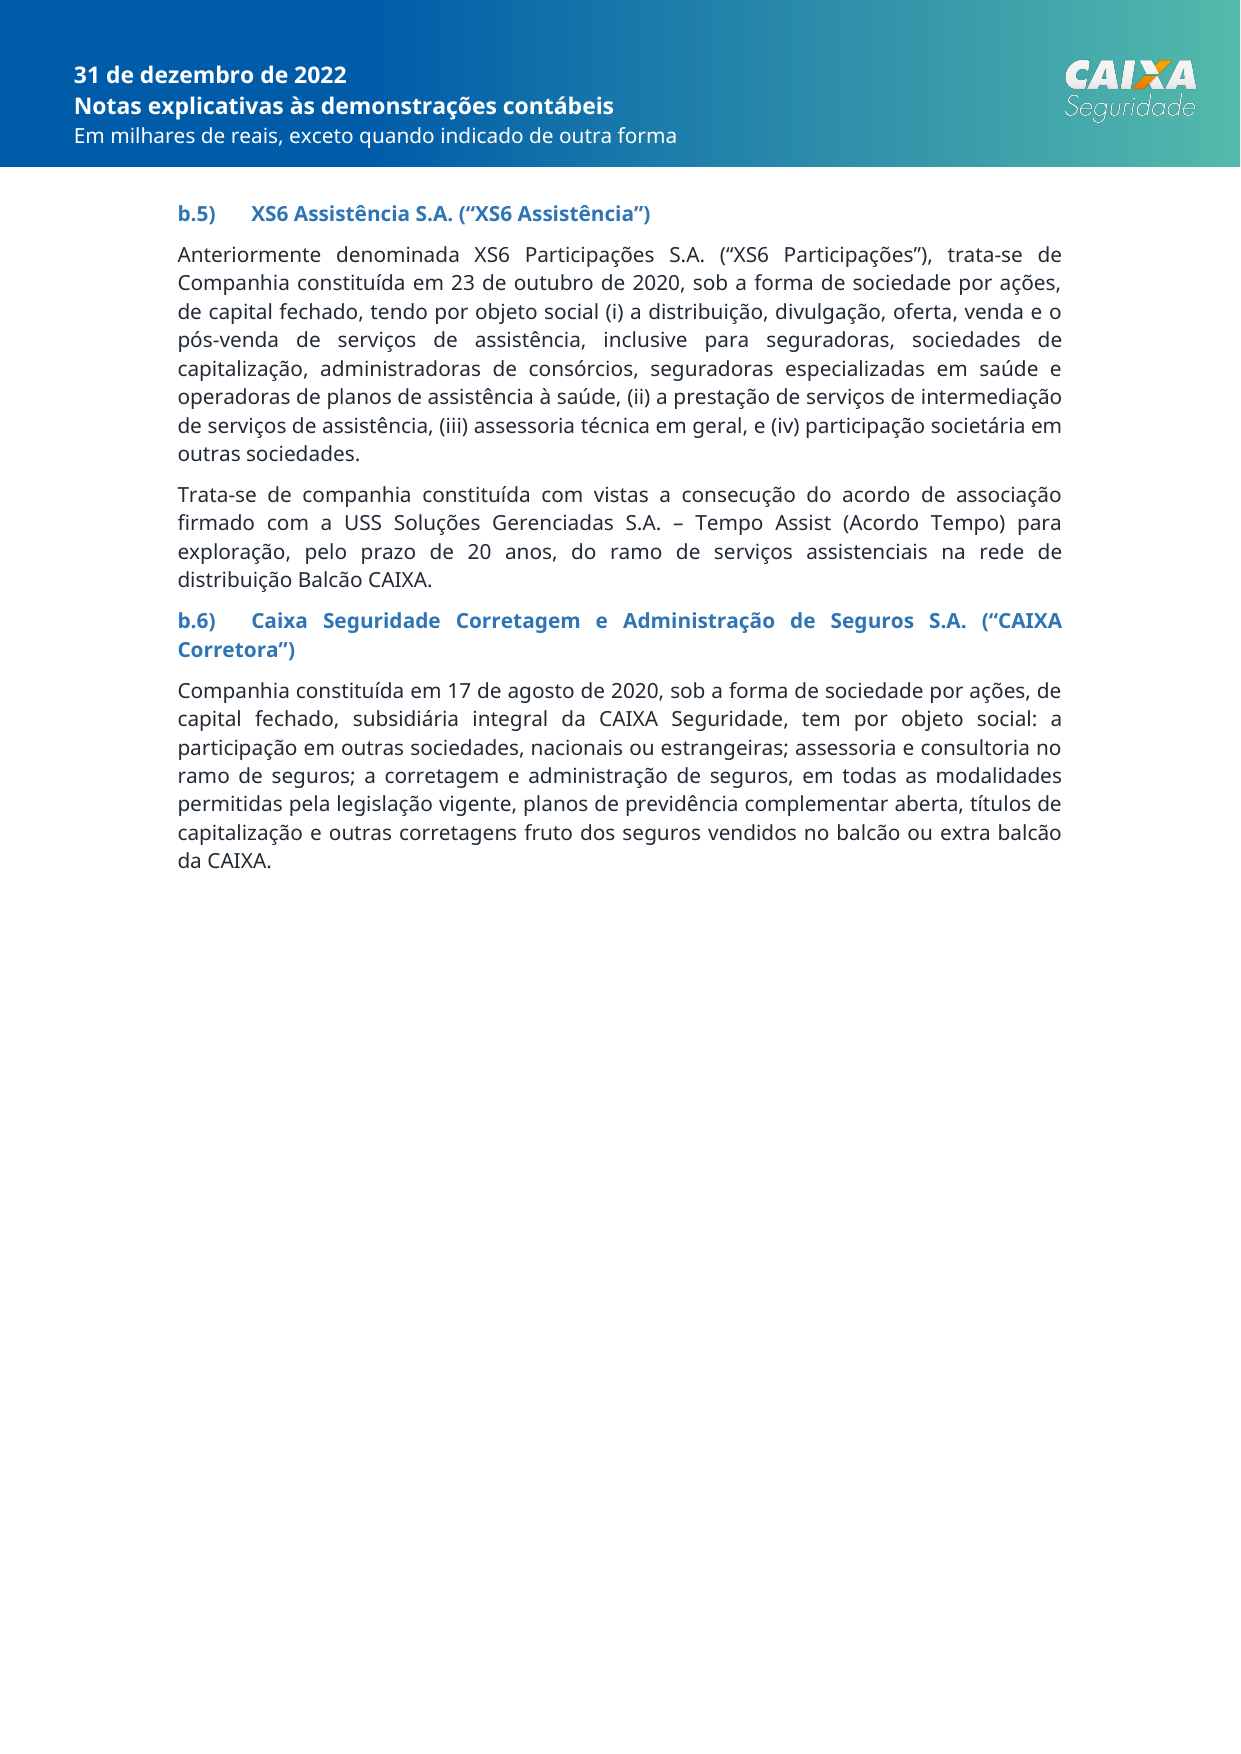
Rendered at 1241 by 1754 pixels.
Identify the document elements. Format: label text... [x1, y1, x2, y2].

picture [1063, 59, 1198, 124]
list b.5) XS6 Assistência S.A. (“XS6 Assistência”) [177, 199, 1063, 228]
text Trata-se de companhia constituída com vistas a consecução do acordo de associação firmado com a USS Soluções Gerenciadas S.A. – Tempo Assist (Acordo Tempo) para exploração, pelo prazo de 20 anos, do ramo de serviços assistenciais na rede de distribuição Balcão CAIXA. [177, 480, 1063, 594]
text Companhia constituída em 17 de agosto de 2020, sob a forma de sociedade por ações, de capital fechado, subsidiária integral da CAIXA Seguridade, tem por objeto social: a participação em outras sociedades, nacionais ou estrangeiras; assessoria e consultoria no ramo de seguros; a corretagem e administração de seguros, em todas as modalidades permitidas pela legislação vigente, planos de previdência complementar aberta, títulos de capitalização e outras corretagens fruto dos seguros vendidos no balcão ou extra balcão da CAIXA. [177, 676, 1063, 875]
list b.6) Caixa Seguridade Corretagem e Administração de Seguros S.A. (“CAIXA Corretora”) [177, 606, 1063, 663]
text Anteriormente denominada XS6 Participações S.A. (“XS6 Participações”), trata-se de Companhia constituída em 23 de outubro de 2020, sob a forma de sociedade por ações, de capital fechado, tendo por objeto social (i) a distribuição, divulgação, oferta, venda e o pós-venda de serviços de assistência, inclusive para seguradoras, sociedades de capitalização, administradoras de consórcios, seguradoras especializadas em saúde e operadoras de planos de assistência à saúde, (ii) a prestação de serviços de intermediação de serviços de assistência, (iii) assessoria técnica em geral, e (iv) participação societária em outras sociedades. [177, 240, 1063, 468]
